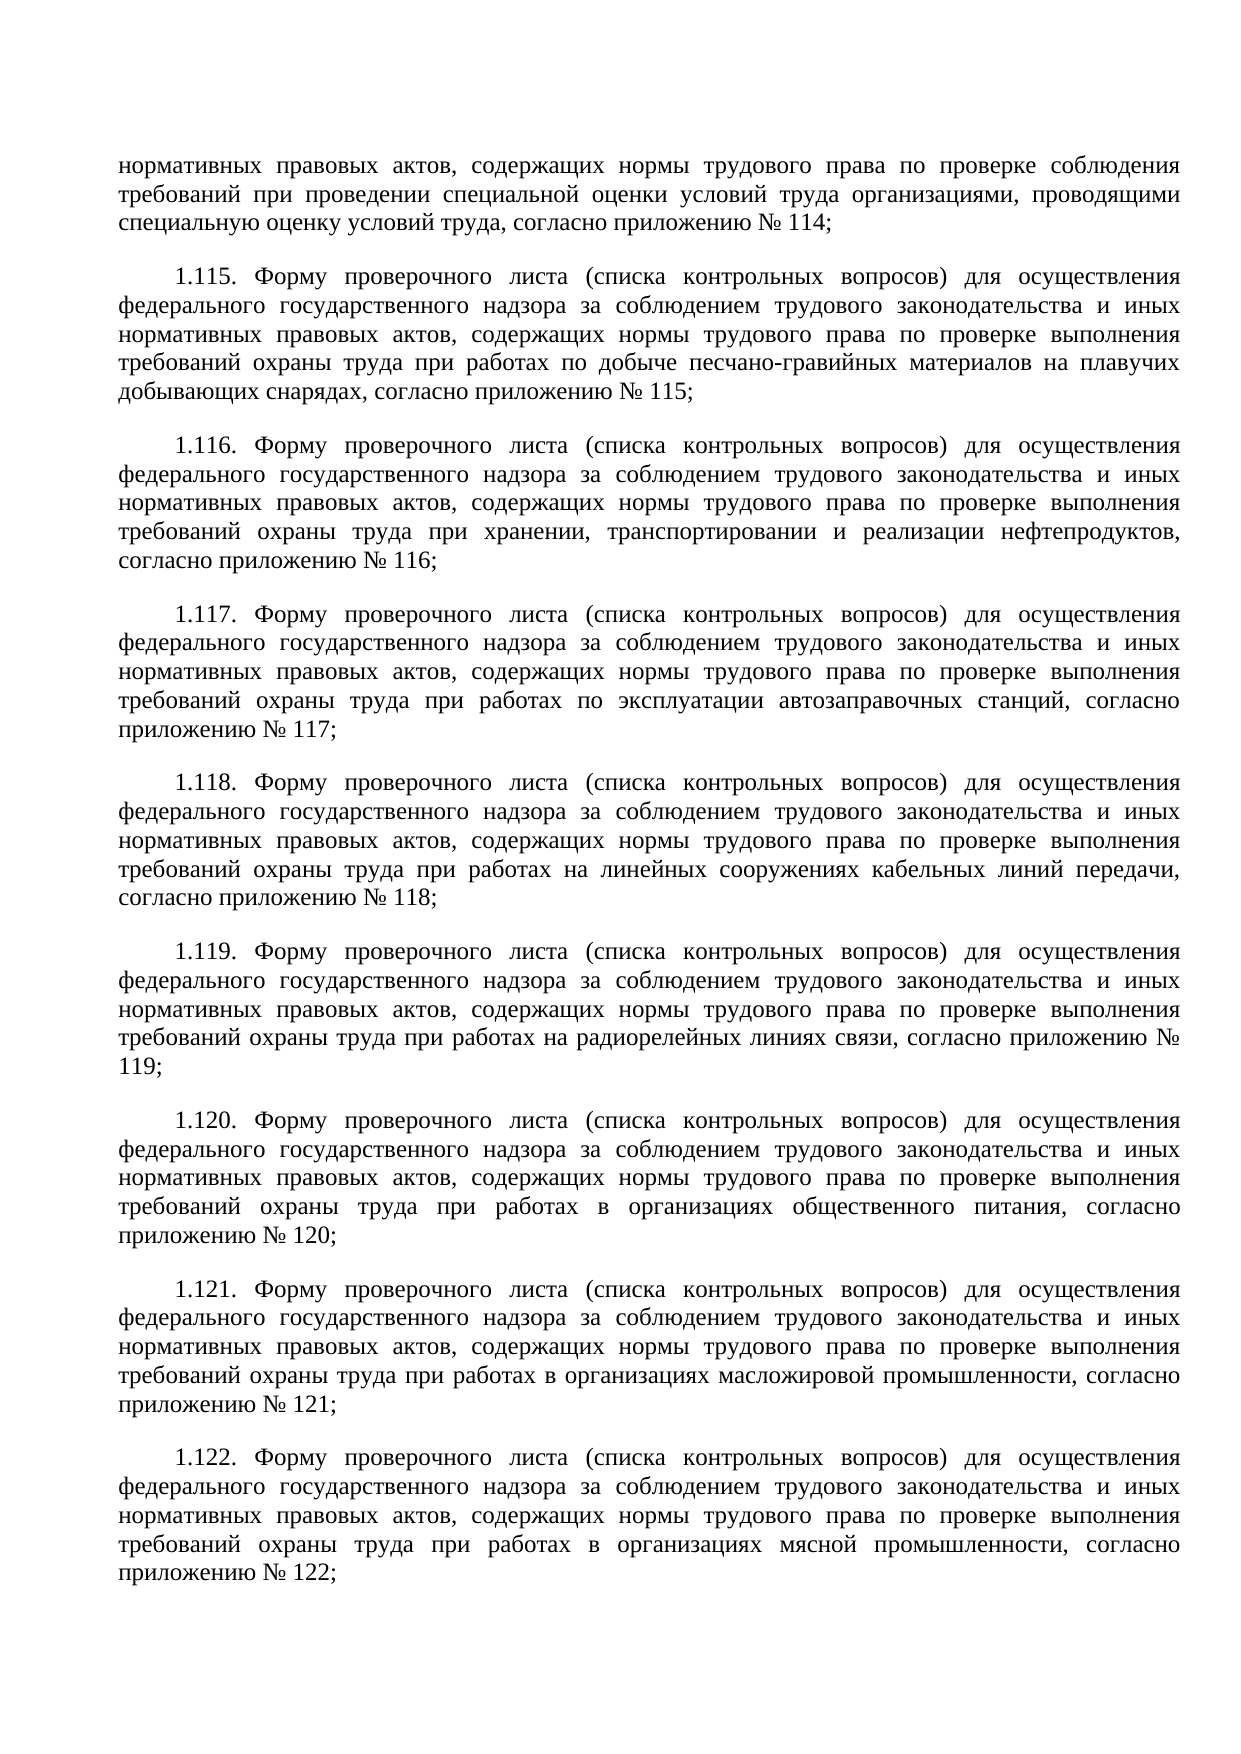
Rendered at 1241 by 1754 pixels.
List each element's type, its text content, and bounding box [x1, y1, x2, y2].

text 1.117. Форму проверочного листа (списка контрольных вопросов) для осуществления федерального государственного надзора за соблюдением трудового законодательства и иных нормативных правовых актов, содержащих нормы трудового права по проверке выполнения требований охраны труда при работах по эксплуатации автозаправочных станций, согласно приложению № 117; [118, 599, 1181, 742]
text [118, 150, 1181, 236]
text 1.118. Форму проверочного листа (списка контрольных вопросов) для осуществления федерального государственного надзора за соблюдением трудового законодательства и иных нормативных правовых актов, содержащих нормы трудового права по проверке выполнения требований охраны труда при работах на линейных сооружениях кабельных линий передачи, согласно приложению № 118; [118, 767, 1181, 911]
text 1.116. Форму проверочного листа (списка контрольных вопросов) для осуществления федерального государственного надзора за соблюдением трудового законодательства и иных нормативных правовых актов, содержащих нормы трудового права по проверке выполнения требований охраны труда при хранении, транспортировании и реализации нефтепродуктов, согласно приложению № 116; [118, 430, 1181, 574]
text 1.120. Форму проверочного листа (списка контрольных вопросов) для осуществления федерального государственного надзора за соблюдением трудового законодательства и иных нормативных правовых актов, содержащих нормы трудового права по проверке выполнения требований охраны труда при работах в организациях общественного питания, согласно приложению № 120; [118, 1105, 1181, 1249]
text 1.121. Форму проверочного листа (списка контрольных вопросов) для осуществления федерального государственного надзора за соблюдением трудового законодательства и иных нормативных правовых актов, содержащих нормы трудового права по проверке выполнения требований охраны труда при работах в организациях масложировой промышленности, согласно приложению № 121; [118, 1274, 1181, 1417]
text 1.122. Форму проверочного листа (списка контрольных вопросов) для осуществления федерального государственного надзора за соблюдением трудового законодательства и иных нормативных правовых актов, содержащих нормы трудового права по проверке выполнения требований охраны труда при работах в организациях мясной промышленности, согласно приложению № 122; [118, 1442, 1181, 1586]
text 1.115. Форму проверочного листа (списка контрольных вопросов) для осуществления федерального государственного надзора за соблюдением трудового законодательства и иных нормативных правовых актов, содержащих нормы трудового права по проверке выполнения требований охраны труда при работах по добыче песчано-гравийных материалов на плавучих добывающих снарядах, согласно приложению № 115; [118, 261, 1181, 405]
text 1.119. Форму проверочного листа (списка контрольных вопросов) для осуществления федерального государственного надзора за соблюдением трудового законодательства и иных нормативных правовых актов, содержащих нормы трудового права по проверке выполнения требований охраны труда при работах на радиорелейных линиях связи, согласно приложению № 119; [118, 936, 1181, 1080]
